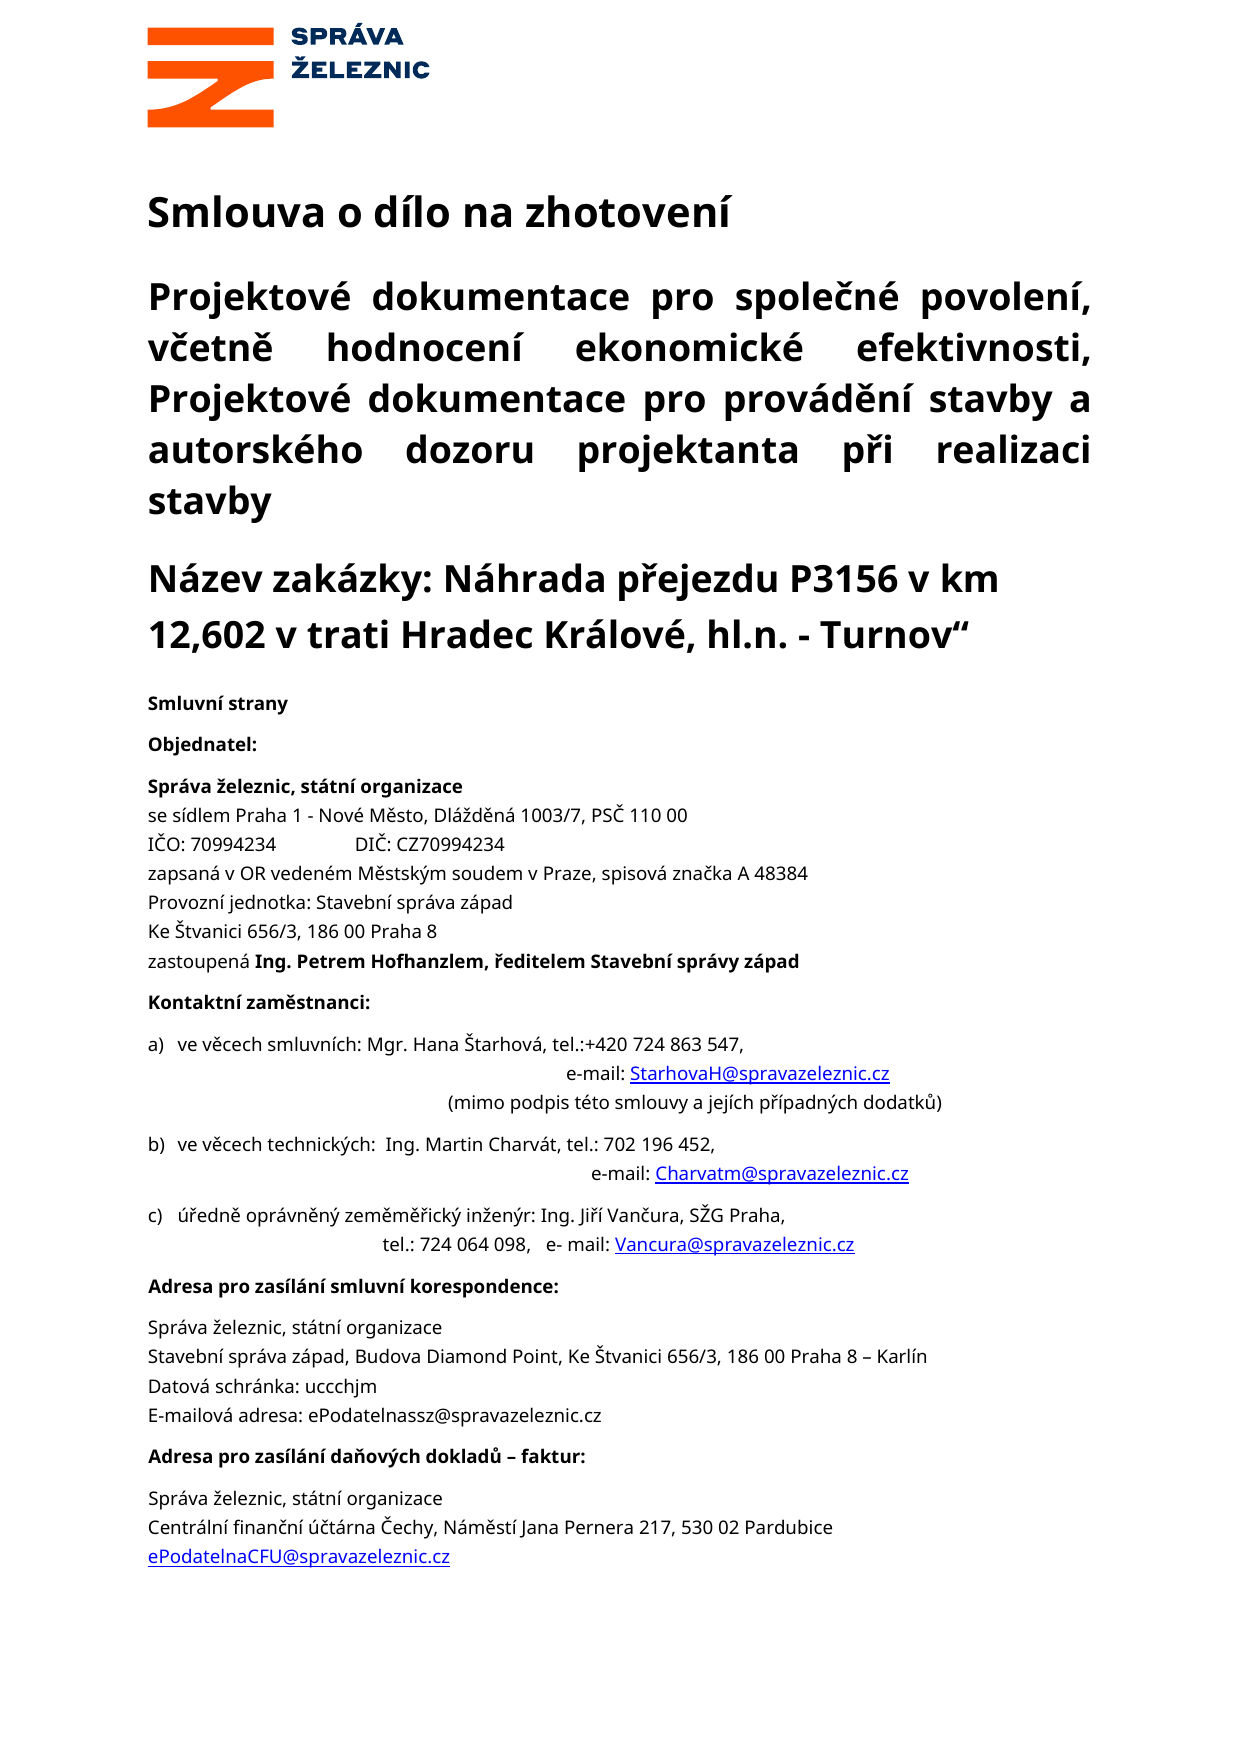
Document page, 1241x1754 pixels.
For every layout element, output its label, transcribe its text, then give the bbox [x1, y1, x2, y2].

list úředně oprávněný zeměměřický inženýr: Ing. Jiří Vančura, SŽG Praha, [148, 1199, 1092, 1228]
text Datová schránka: uccchjm [148, 1370, 1092, 1399]
text tel.: 724 064 098, e- mail: Vancura@spravazeleznic.cz [373, 1228, 1092, 1257]
text e-mail: Charvatm@spravazeleznic.cz [547, 1157, 1092, 1186]
text Název zakázky: [148, 553, 1092, 660]
text E-mailová adresa: ePodatelnassz@spravazeleznic.cz [148, 1399, 1092, 1428]
text ePodatelnaCFU@spravazeleznic.cz [148, 1541, 1092, 1570]
list ve věcech technických: Ing. Martin Charvát, tel.: 702 196 452, [148, 1128, 1092, 1157]
text Správa železnic, státní organizace [148, 1482, 1092, 1511]
text Správa železnic, státní organizace [148, 770, 1092, 799]
text Správa železnic, státní organizace [148, 1311, 1092, 1341]
text Provozní jednotka: Stavební správa západ [148, 886, 1092, 916]
text IČO: 70994234 DIČ: CZ70994234 [148, 828, 1092, 857]
text Adresa pro zasílání smluvní korespondence: [148, 1270, 1092, 1299]
text zapsaná v OR vedeném Městským soudem v Praze, spisová značka A 48384 [148, 857, 1092, 886]
text (mimo podpis této smlouvy a jejích případných dodatků) [369, 1086, 1092, 1116]
text se sídlem Praha 1 - Nové Město, Dlážděná 1003/7, PSČ 110 00 [148, 799, 1092, 828]
text Smlouva o dílo na zhotovení [148, 183, 1092, 240]
text Stavební správa západ, Budova Diamond Point, Ke Štvanici 656/3, 186 00 Praha 8 – Karlín [148, 1341, 1092, 1370]
text zastoupená Ing. Petrem Hofhanzlem, ředitelem Stavební správy západ [148, 945, 1092, 974]
text Kontaktní zaměstnanci: [148, 986, 1092, 1016]
title Projektové dokumentace pro společné povolení, včetně hodnocení ekonomické efektivnosti, Projektové dokumentace pro provádění stavby a autorského dozoru projektanta při realizaci stavby [148, 271, 1092, 526]
list ve věcech smluvních: Mgr. Hana Štarhová, tel.:+420 724 863 547, [148, 1028, 1092, 1057]
text Ke Štvanici 656/3, 186 00 Praha 8 [148, 916, 1092, 945]
text Objednatel: [148, 728, 1092, 757]
text e-mail: StarhovaH@spravazeleznic.cz [517, 1057, 1092, 1086]
subtitle Smluvní strany [148, 690, 1092, 716]
text Centrální finanční účtárna Čechy, Náměstí Jana Pernera 217, 530 02 Pardubice [148, 1511, 1092, 1541]
text Adresa pro zasílání daňových dokladů – faktur: [148, 1441, 1092, 1470]
